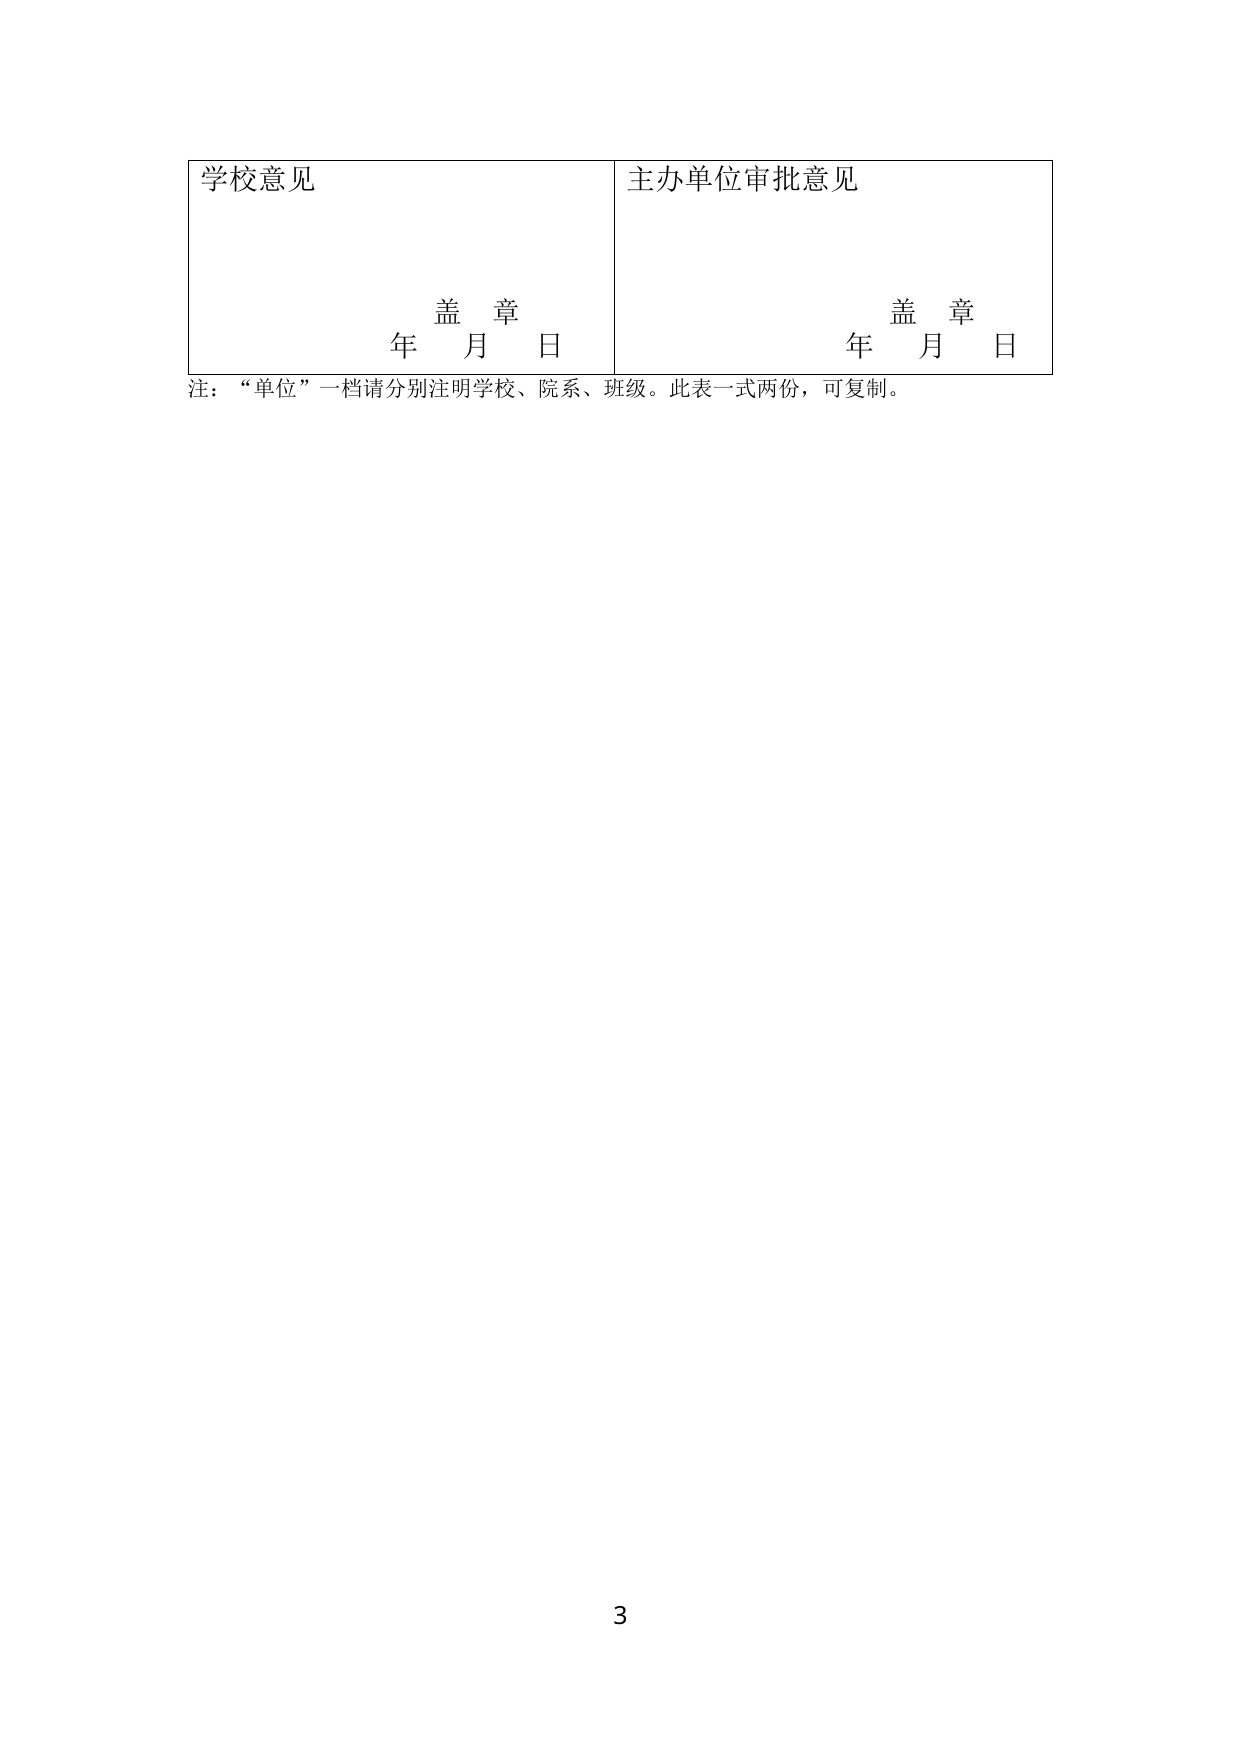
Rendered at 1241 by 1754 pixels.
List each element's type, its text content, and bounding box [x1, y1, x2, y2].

table_cell 学校意见 盖 章 年 月 日 [189, 161, 614, 374]
text 注：“单位”一档请分别注明学校、院系、班级。此表一式两份，可复制。 [187, 375, 1053, 400]
table_cell 主办单位审批意见 盖 章 年 月 日 [615, 161, 1052, 374]
